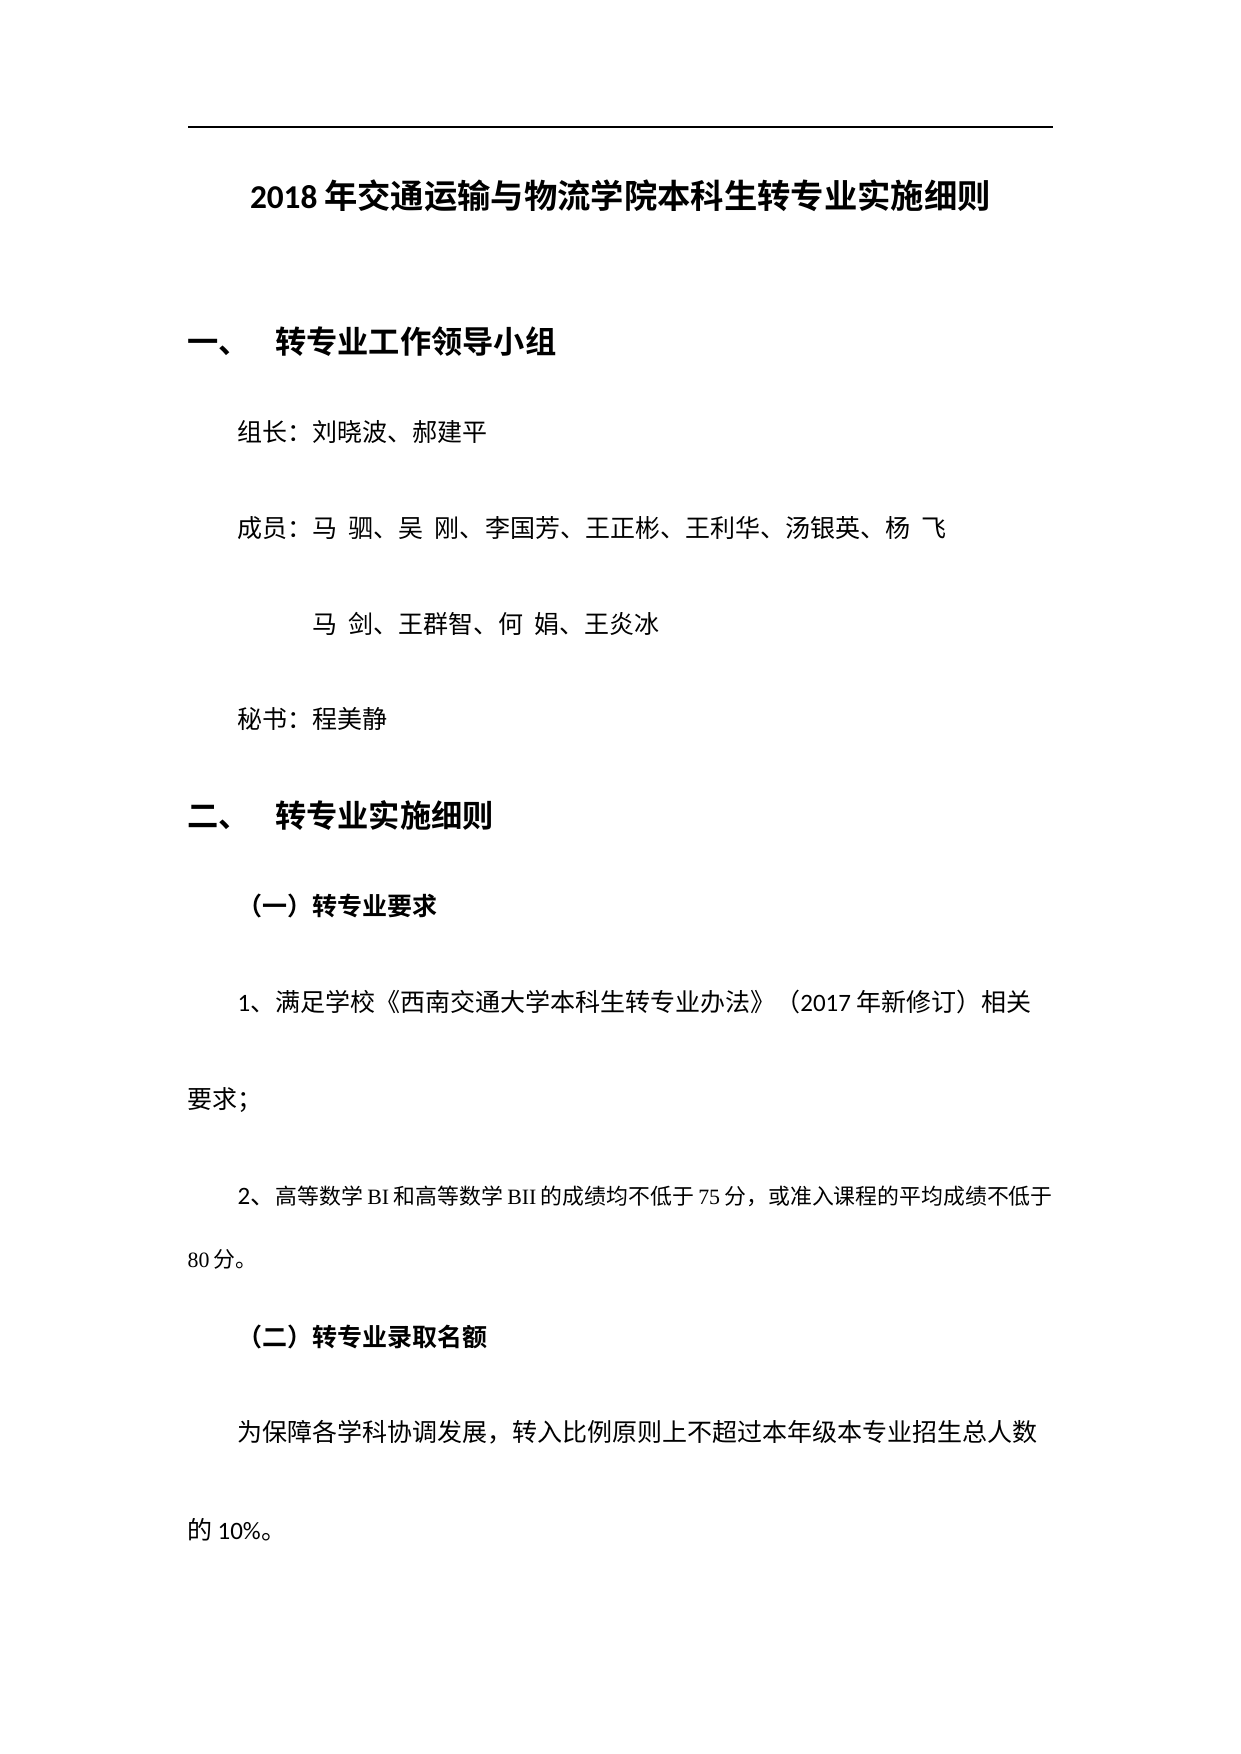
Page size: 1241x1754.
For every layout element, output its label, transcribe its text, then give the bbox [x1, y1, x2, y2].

text 1、满足学校《西南交通大学本科生转专业办法》（2017年新修订）相关要求； [187, 968, 1053, 1130]
text 组长：刘晓波、郝建平 [187, 398, 1053, 463]
text 秘书：程美静 [187, 685, 1053, 750]
subtitle 转专业实施细则 [187, 781, 1053, 846]
subtitle 转专业工作领导小组 [187, 307, 1053, 372]
subtitle 2018年交通运输与物流学院本科生转专业实施细则 [187, 162, 1053, 227]
text 为保障各学科协调发展，转入比例原则上不超过本年级本专业招生总人数的10%。 [187, 1398, 1053, 1561]
text 2、高等数学BI和高等数学BII的成绩均不低于75分，或准入课程的平均成绩不低于80分。 [187, 1161, 1053, 1274]
text （二）转专业录取名额 [187, 1303, 1053, 1368]
text 马 剑、王群智、何 娟、王炎冰 [187, 590, 1053, 655]
text （一）转专业要求 [187, 872, 1053, 937]
text 成员：马 驷、吴 刚、李国芳、王正彬、王利华、汤银英、杨 飞 [187, 494, 1053, 559]
